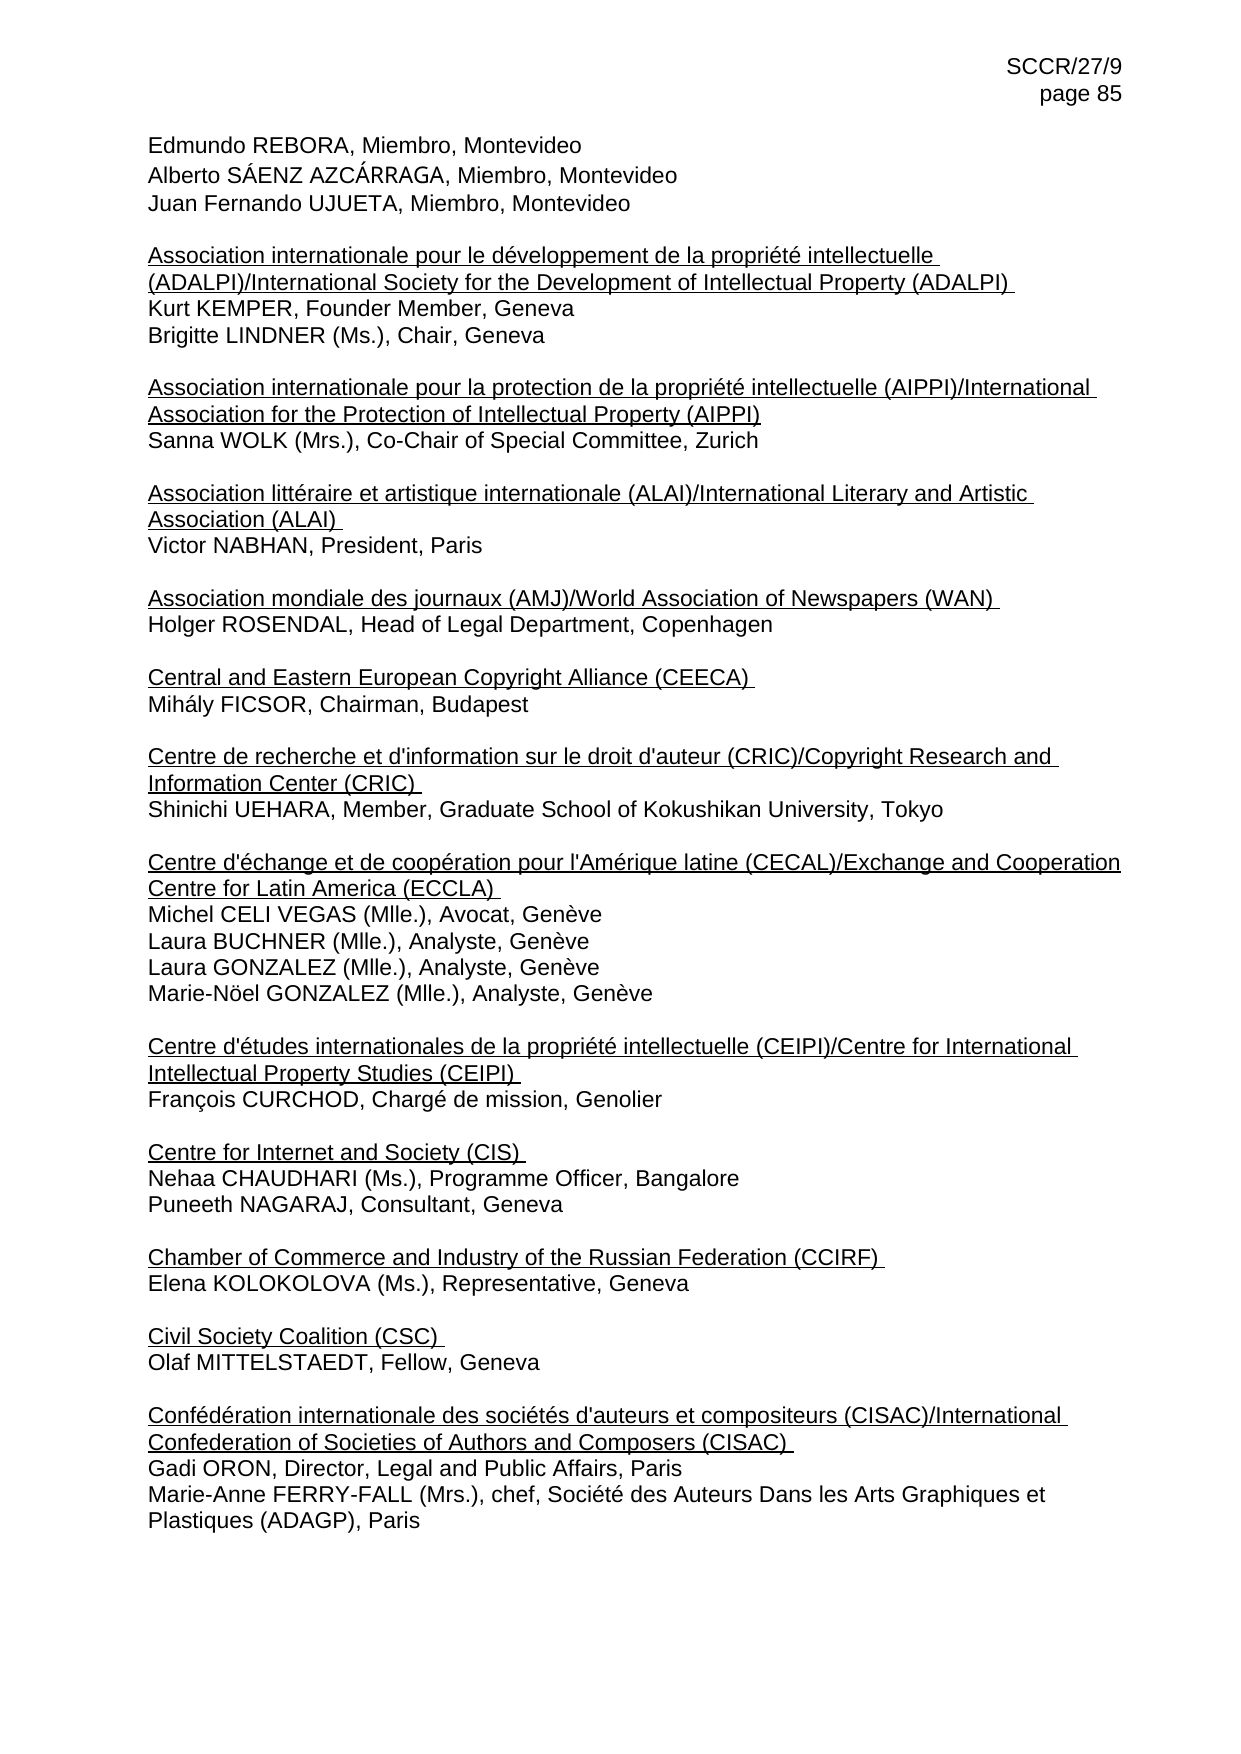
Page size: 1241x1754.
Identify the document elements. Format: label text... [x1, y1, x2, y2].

text Centre d'études internationales de la propriété intellectuelle (CEIPI)/Centre for International Intellectual Property Studies (CEIPI) [148, 1033, 1122, 1086]
text Centre de recherche et d'information sur le droit d'auteur (CRIC)/Copyright Research and Information Center (CRIC) [148, 743, 1122, 796]
text Sanna WOLK (Mrs.), Co-Chair of Special Committee, Zurich [148, 427, 1122, 453]
text Association mondiale des journaux (AMJ)/World Association of Newspapers (WAN) [148, 585, 1122, 611]
text Chamber of Commerce and Industry of the Russian Federation (CCIRF) [148, 1244, 1122, 1270]
text Marie-Anne FERRY-FALL (Mrs.), chef, Société des Auteurs Dans les Arts Graphiques et Plastiques (ADAGP), Paris [148, 1481, 1122, 1534]
text Edmundo REBORA, Miembro, Montevideo [148, 132, 1122, 158]
text Association internationale pour la protection de la propriété intellectuelle (AIPPI)/International Association for the Protection of Intellectual Property (AIPPI) [148, 374, 1122, 427]
text Juan Fernando UJUETA, Miembro, Montevideo [148, 190, 1122, 216]
text Marie-Nöel GONZALEZ (Mlle.), Analyste, Genève [148, 980, 1122, 1007]
text Association internationale pour le développement de la propriété intellectuelle (ADALPI)/International Society for the Development of Intellectual Property (ADALPI) [148, 242, 1122, 295]
text Nehaa CHAUDHARI (Ms.), Programme Officer, Bangalore [148, 1165, 1122, 1191]
text Gadi ORON, Director, Legal and Public Affairs, Paris [148, 1455, 1122, 1481]
text Confédération internationale des sociétés d'auteurs et compositeurs (CISAC)/International Confederation of Societies of Authors and Composers (CISAC) [148, 1402, 1122, 1455]
text Association littéraire et artistique internationale (ALAI)/International Literary and Artistic [148, 480, 1122, 506]
text Centre for Internet and Society (CIS) [148, 1138, 1122, 1165]
text Mihály FICSOR, Chairman, Budapest [148, 691, 1122, 717]
text Shinichi UEHARA, Member, Graduate School of Kokushikan University, Tokyo [148, 796, 1122, 822]
text François CURCHOD, Chargé de mission, Genolier [148, 1086, 1122, 1112]
text Civil Society Coalition (CSC) [148, 1323, 1122, 1349]
text Olaf MITTELSTAEDT, Fellow, Geneva [148, 1349, 1122, 1376]
text Holger ROSENDAL, Head of Legal Department, Copenhagen [148, 611, 1122, 638]
text Laura GONZALEZ (Mlle.), Analyste, Genève [148, 954, 1122, 980]
text Brigitte LINDNER (Ms.), Chair, Geneva [148, 322, 1122, 348]
text Michel CELI VEGAS (Mlle.), Avocat, Genève [148, 901, 1122, 928]
text Alberto SÁENZ AZCÁRRAGA, Miembro, Montevideo [148, 158, 1122, 190]
text Association (ALAI) [148, 506, 1122, 532]
text Victor NABHAN, President, Paris [148, 532, 1122, 559]
text Puneeth NAGARAJ, Consultant, Geneva [148, 1191, 1122, 1218]
text Elena KOLOKOLOVA (Ms.), Representative, Geneva [148, 1270, 1122, 1297]
text Laura BUCHNER (Mlle.), Analyste, Genève [148, 928, 1122, 954]
text Central and Eastern European Copyright Alliance (CEECA) [148, 664, 1122, 691]
text Centre d'échange et de coopération pour l'Amérique latine (CECAL)/Exchange and Cooperation Centre for Latin America (ECCLA) [148, 849, 1122, 901]
text Kurt KEMPER, Founder Member, Geneva [148, 295, 1122, 322]
